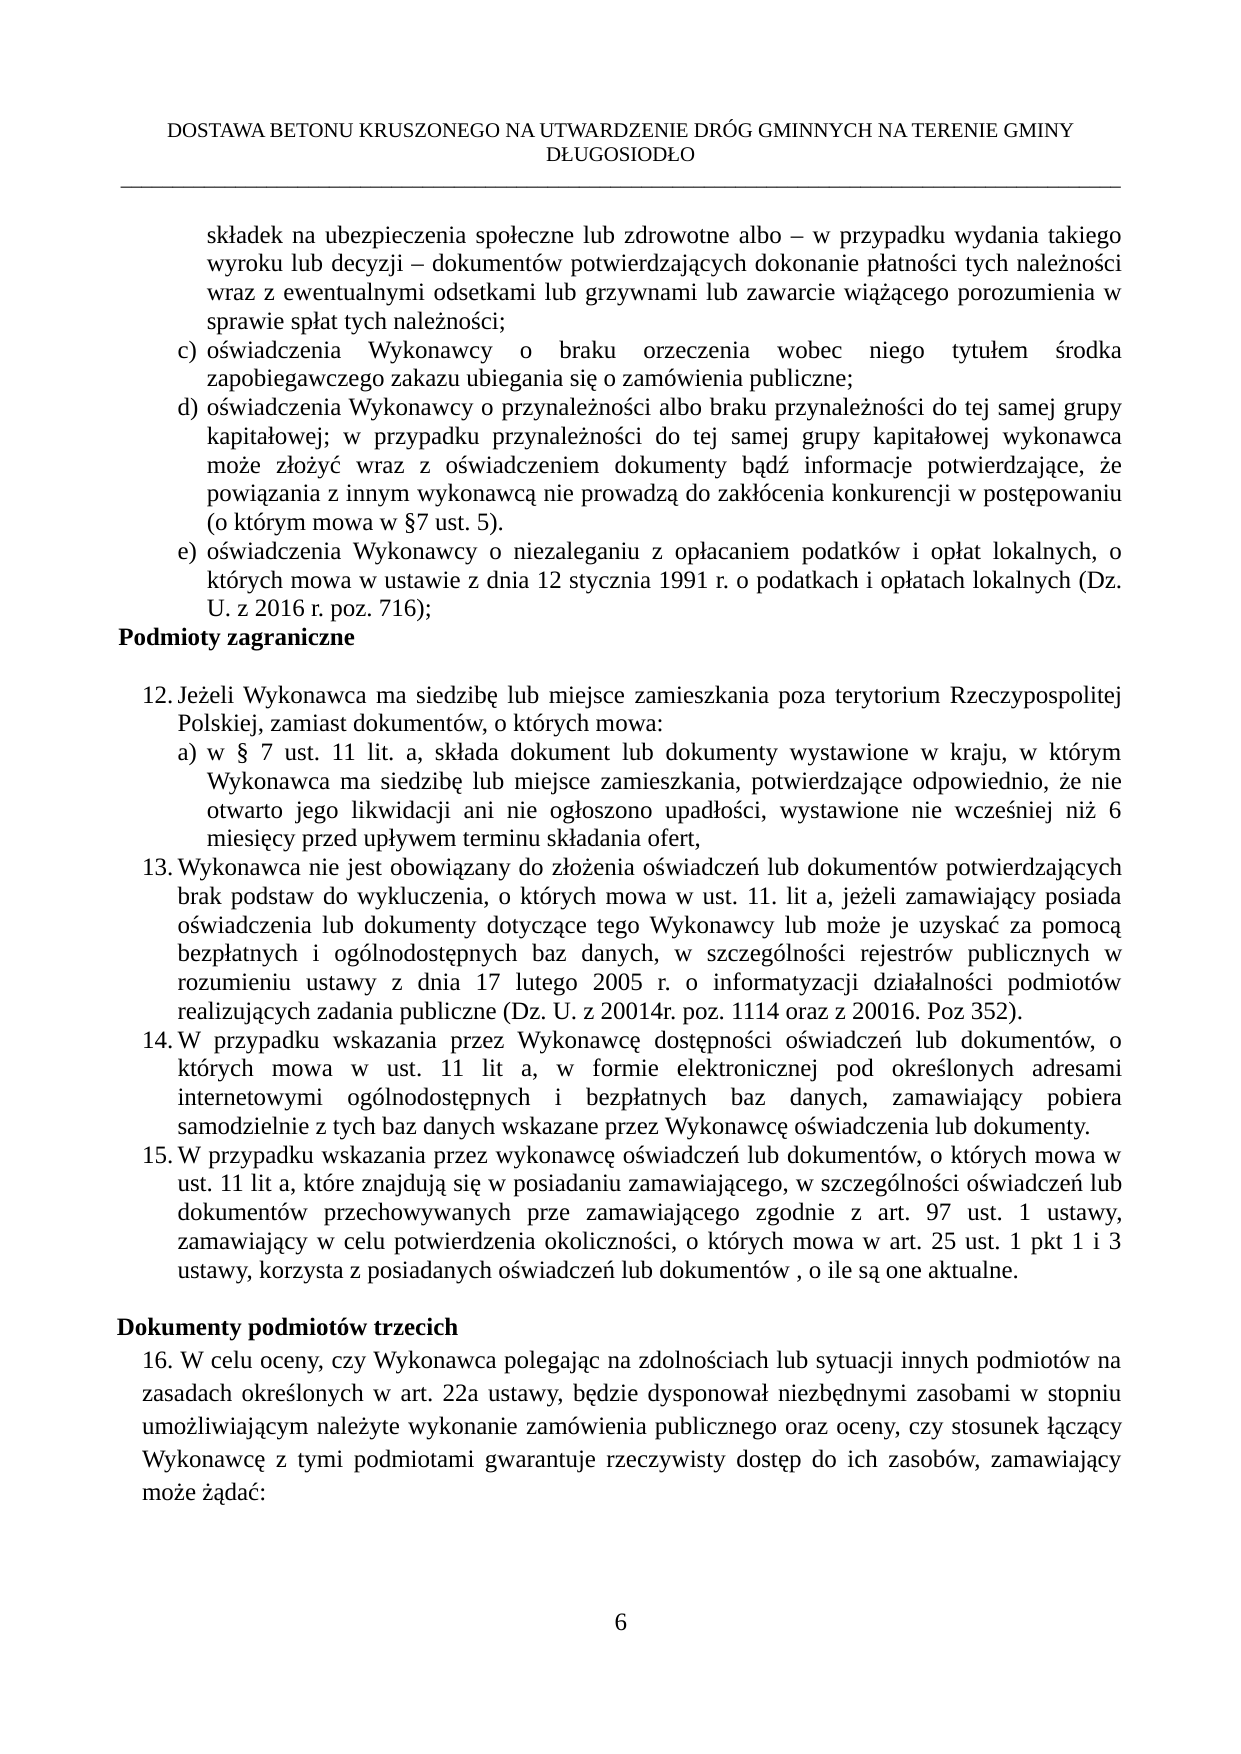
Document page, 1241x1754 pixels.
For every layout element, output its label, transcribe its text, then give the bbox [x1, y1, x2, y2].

list W przypadku wskazania przez wykonawcę oświadczeń lub dokumentów, o których mowa w ust. 11 lit a, które znajdują się w posiadaniu zamawiającego, w szczególności oświadczeń lub dokumentów przechowywanych prze zamawiającego zgodnie z art. 97 ust. 1 ustawy, zamawiający w celu potwierdzenia okoliczności, o których mowa w art. 25 ust. 1 pkt 1 i 3 ustawy, korzysta z posiadanych oświadczeń lub dokumentów , o ile są one aktualne. [142, 1140, 1123, 1283]
text Podmioty zagraniczne [118, 622, 1123, 651]
text 16. W celu oceny, czy Wykonawca polegając na zdolnościach lub sytuacji innych podmiotów na zasadach określonych w art. 22a ustawy, będzie dysponował niezbędnymi zasobami w stopniu umożliwiającym należyte wykonanie zamówienia publicznego oraz oceny, czy stosunek łączący Wykonawcę z tymi podmiotami gwarantuje rzeczywisty dostęp do ich zasobów, zamawiający może żądać: [142, 1345, 1123, 1506]
list oświadczenia Wykonawcy o przynależności albo braku przynależności do tej samej grupy kapitałowej; w przypadku przynależności do tej samej grupy kapitałowej wykonawca może złożyć wraz z oświadczeniem dokumenty bądź informacje potwierdzające, że powiązania z innym wykonawcą nie prowadzą do zakłócenia konkurencji w postępowaniu (o którym mowa w §7 ust. 5). [177, 392, 1123, 536]
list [177, 220, 1123, 335]
list W przypadku wskazania przez Wykonawcę dostępności oświadczeń lub dokumentów, o których mowa w ust. 11 lit a, w formie elektronicznej pod określonych adresami internetowymi ogólnodostępnych i bezpłatnych baz danych, zamawiający pobiera samodzielnie z tych baz danych wskazane przez Wykonawcę oświadczenia lub dokumenty. [142, 1025, 1123, 1140]
text Dokumenty podmiotów trzecich [117, 1312, 1111, 1341]
list w § 7 ust. 11 lit. a, składa dokument lub dokumenty wystawione w kraju, w którym Wykonawca ma siedzibę lub miejsce zamieszkania, potwierdzające odpowiednio, że nie otwarto jego likwidacji ani nie ogłoszono upadłości, wystawione nie wcześniej niż 6 miesięcy przed upływem terminu składania ofert, [177, 737, 1123, 852]
list Jeżeli Wykonawca ma siedzibę lub miejsce zamieszkania poza terytorium Rzeczypospolitej Polskiej, zamiast dokumentów, o których mowa: [142, 680, 1123, 737]
list oświadczenia Wykonawcy o braku orzeczenia wobec niego tytułem środka zapobiegawczego zakazu ubiegania się o zamówienia publiczne; [177, 335, 1123, 392]
list oświadczenia Wykonawcy o niezaleganiu z opłacaniem podatków i opłat lokalnych, o których mowa w ustawie z dnia 12 stycznia 1991 r. o podatkach i opłatach lokalnych (Dz. U. z 2016 r. poz. 716); [177, 536, 1123, 622]
list Wykonawca nie jest obowiązany do złożenia oświadczeń lub dokumentów potwierdzających brak podstaw do wykluczenia, o których mowa w ust. 11. lit a, jeżeli zamawiający posiada oświadczenia lub dokumenty dotyczące tego Wykonawcy lub może je uzyskać za pomocą bezpłatnych i ogólnodostępnych baz danych, w szczególności rejestrów publicznych w rozumieniu ustawy z dnia 17 lutego 2005 r. o informatyzacji działalności podmiotów realizujących zadania publiczne (Dz. U. z 20014r. poz. 1114 oraz z 20016. Poz 352). [142, 852, 1123, 1025]
